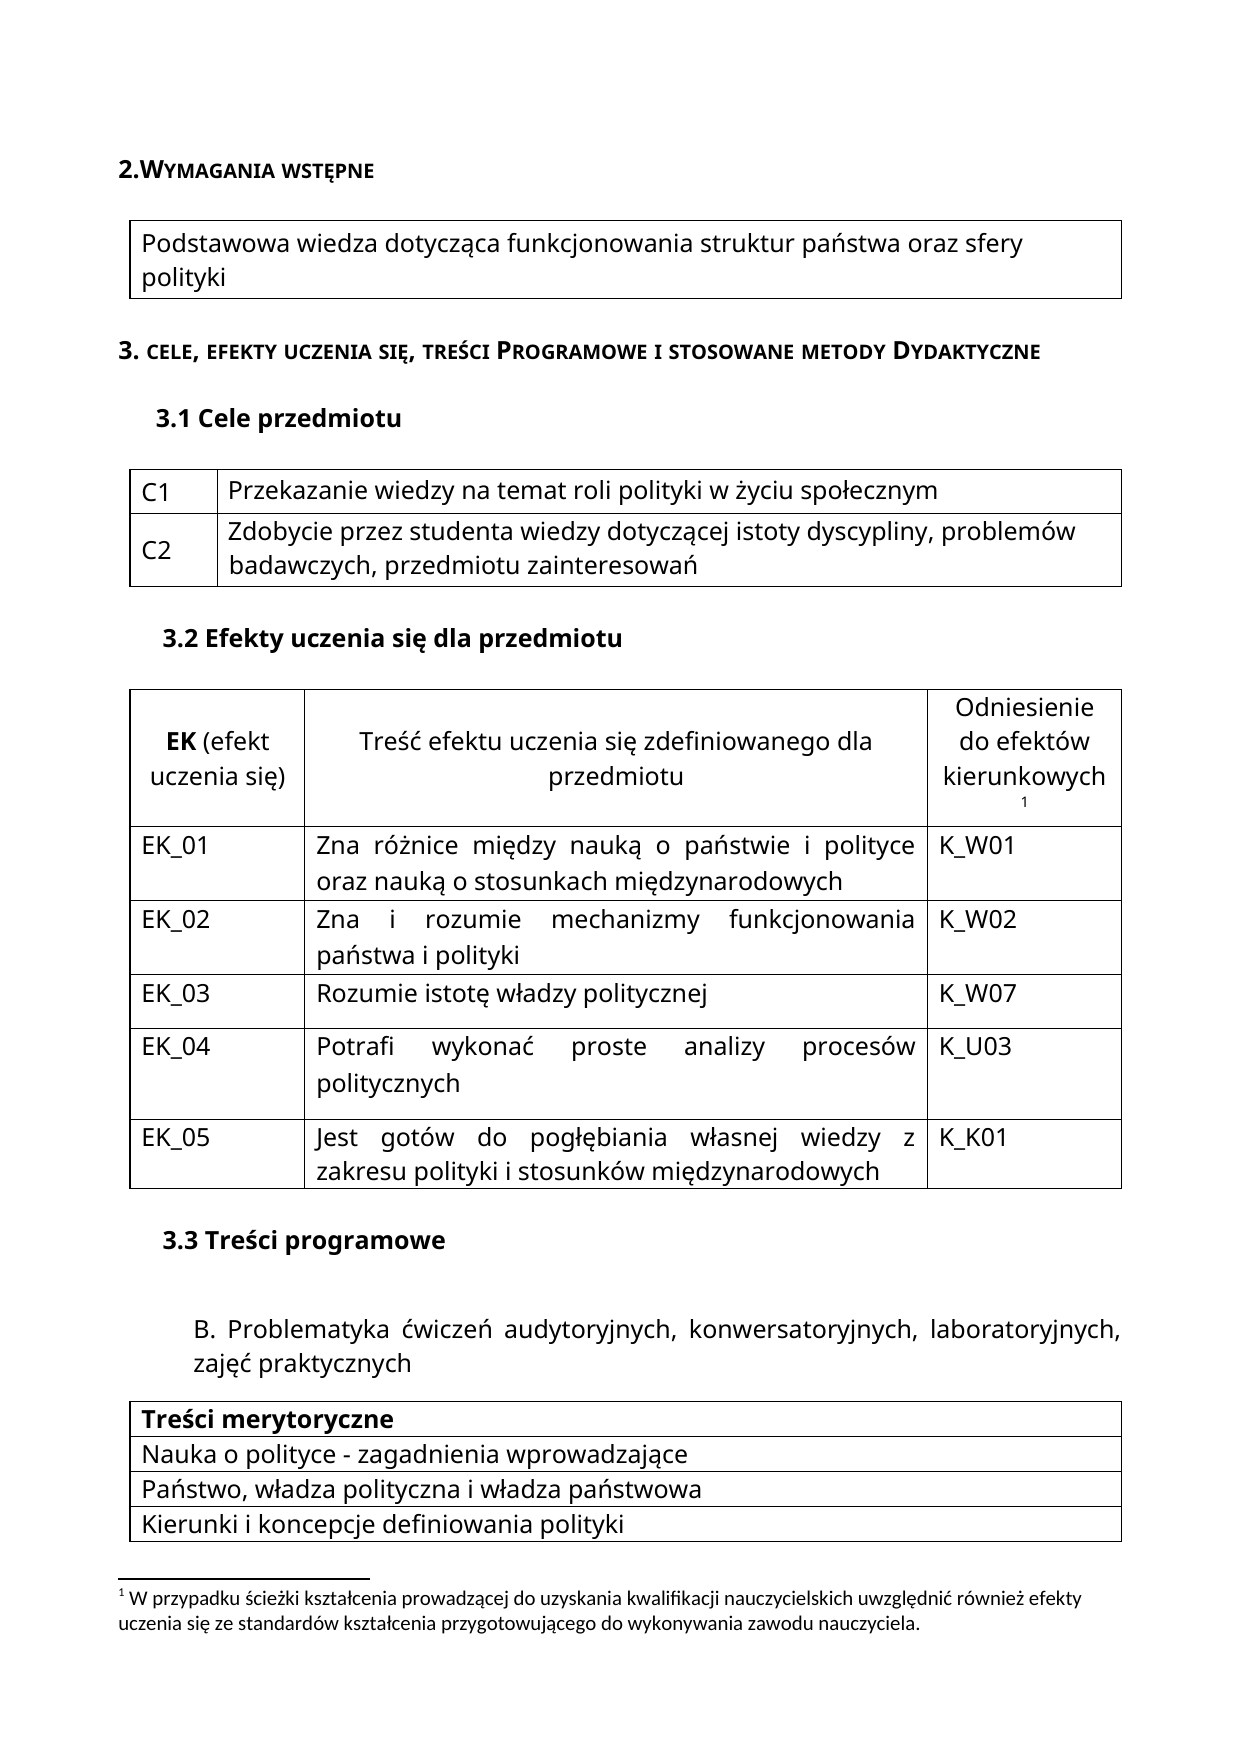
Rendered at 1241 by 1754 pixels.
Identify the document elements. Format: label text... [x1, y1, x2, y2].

table_cell Państwo, władza polityczna i władza państwowa [131, 1472, 1121, 1506]
table_cell K_K01 [928, 1120, 1121, 1188]
table_cell Nauka o polityce - zagadnienia wprowadzające [131, 1437, 1121, 1471]
table_cell Zdobycie przez studenta wiedzy dotyczącej istoty dyscypliny, problemów badawczych, przedmiotu zainteresowań [218, 514, 1121, 586]
table_cell C2 [131, 514, 217, 586]
table_cell EK_05 [131, 1120, 304, 1188]
table_cell Kierunki i koncepcje definiowania polityki [131, 1507, 1121, 1541]
table_cell EK_03 [131, 975, 304, 1028]
table_header EK (efekt uczenia się) [131, 690, 304, 826]
table_header Przekazanie wiedzy na temat roli polityki w życiu społecznym [218, 470, 1121, 513]
table_cell Zna i rozumie mechanizmy funkcjonowania państwa i polityki [305, 901, 927, 974]
table_header C1 [131, 470, 217, 513]
text 2.Wymagania wstępne [118, 152, 1122, 186]
table_header Treść efektu uczenia się zdefiniowanego dla przedmiotu [305, 690, 927, 826]
text B. Problematyka ćwiczeń audytoryjnych, konwersatoryjnych, laboratoryjnych, zajęć praktycznych [193, 1312, 1122, 1380]
table_cell EK_01 [131, 827, 304, 900]
table_cell K_W02 [928, 901, 1121, 974]
table_header Treści merytoryczne [131, 1402, 1121, 1436]
text 3.1 Cele przedmiotu [156, 401, 1122, 435]
table_cell Rozumie istotę władzy politycznej [305, 975, 927, 1028]
table_cell K_W07 [928, 975, 1121, 1028]
table_cell EK_04 [131, 1029, 304, 1119]
text 3. cele, efekty uczenia się, treści Programowe i stosowane metody Dydaktyczne [118, 333, 1122, 367]
table_cell Jest gotów do pogłębiania własnej wiedzy z zakresu polityki i stosunków międzynarodowych [305, 1120, 927, 1188]
table_cell Zna różnice między nauką o państwie i polityce oraz nauką o stosunkach międzynarodowych [305, 827, 927, 900]
list 3.3 Treści programowe [162, 1223, 1122, 1257]
table_cell K_W01 [928, 827, 1121, 900]
table_cell EK_02 [131, 901, 304, 974]
table_cell K_U03 [928, 1029, 1121, 1119]
text 3.2 Efekty uczenia się dla przedmiotu [162, 621, 1122, 655]
table_header Odniesienie do efektów kierunkowych [928, 690, 1121, 826]
table_header Podstawowa wiedza dotycząca funkcjonowania struktur państwa oraz sfery polityki [131, 221, 1121, 298]
table_cell Potrafi wykonać proste analizy procesów politycznych [305, 1029, 927, 1119]
